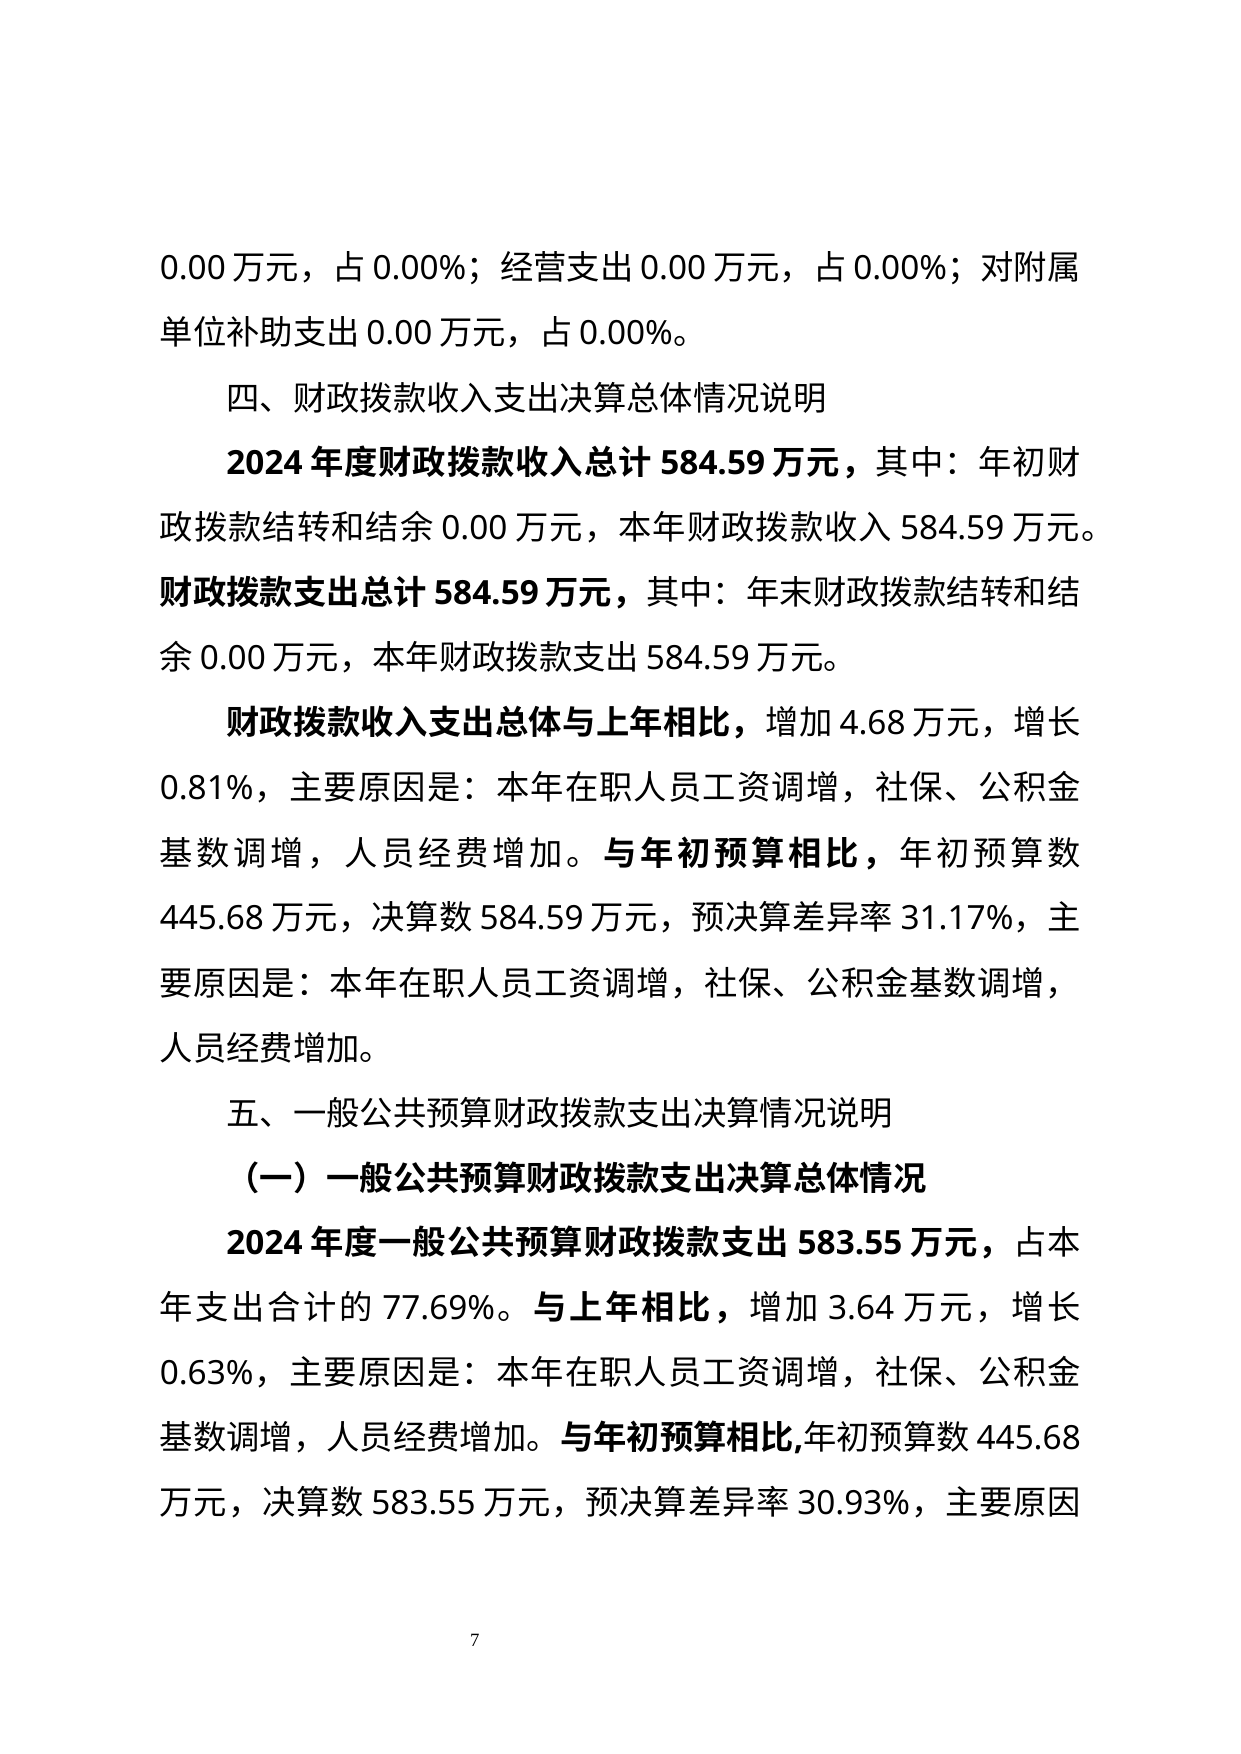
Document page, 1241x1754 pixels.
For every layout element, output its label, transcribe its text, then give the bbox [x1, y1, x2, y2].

text 四、财政拨款收入支出决算总体情况说明 [159, 363, 1081, 428]
text 2024年度财政拨款收入总计584.59万元，其中：年初财政拨款结转和结余0.00万元，本年财政拨款收入584.59万元。财政拨款支出总计584.59万元，其中：年末财政拨款结转和结余0.00万元，本年财政拨款支出584.59万元。 [159, 428, 1081, 688]
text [159, 233, 1081, 363]
text 财政拨款收入支出总体与上年相比，增加4.68万元，增长0.81%，主要原因是：本年在职人员工资调增，社保、公积金基数调增，人员经费增加。与年初预算相比，年初预算数445.68万元，决算数584.59万元，预决算差异率31.17%，主要原因是：本年在职人员工资调增，社保、公积金基数调增，人员经费增加。 [159, 688, 1081, 1078]
text （一）一般公共预算财政拨款支出决算总体情况 [159, 1143, 1081, 1208]
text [159, 1208, 1081, 1533]
text 五、一般公共预算财政拨款支出决算情况说明 [159, 1078, 1081, 1143]
